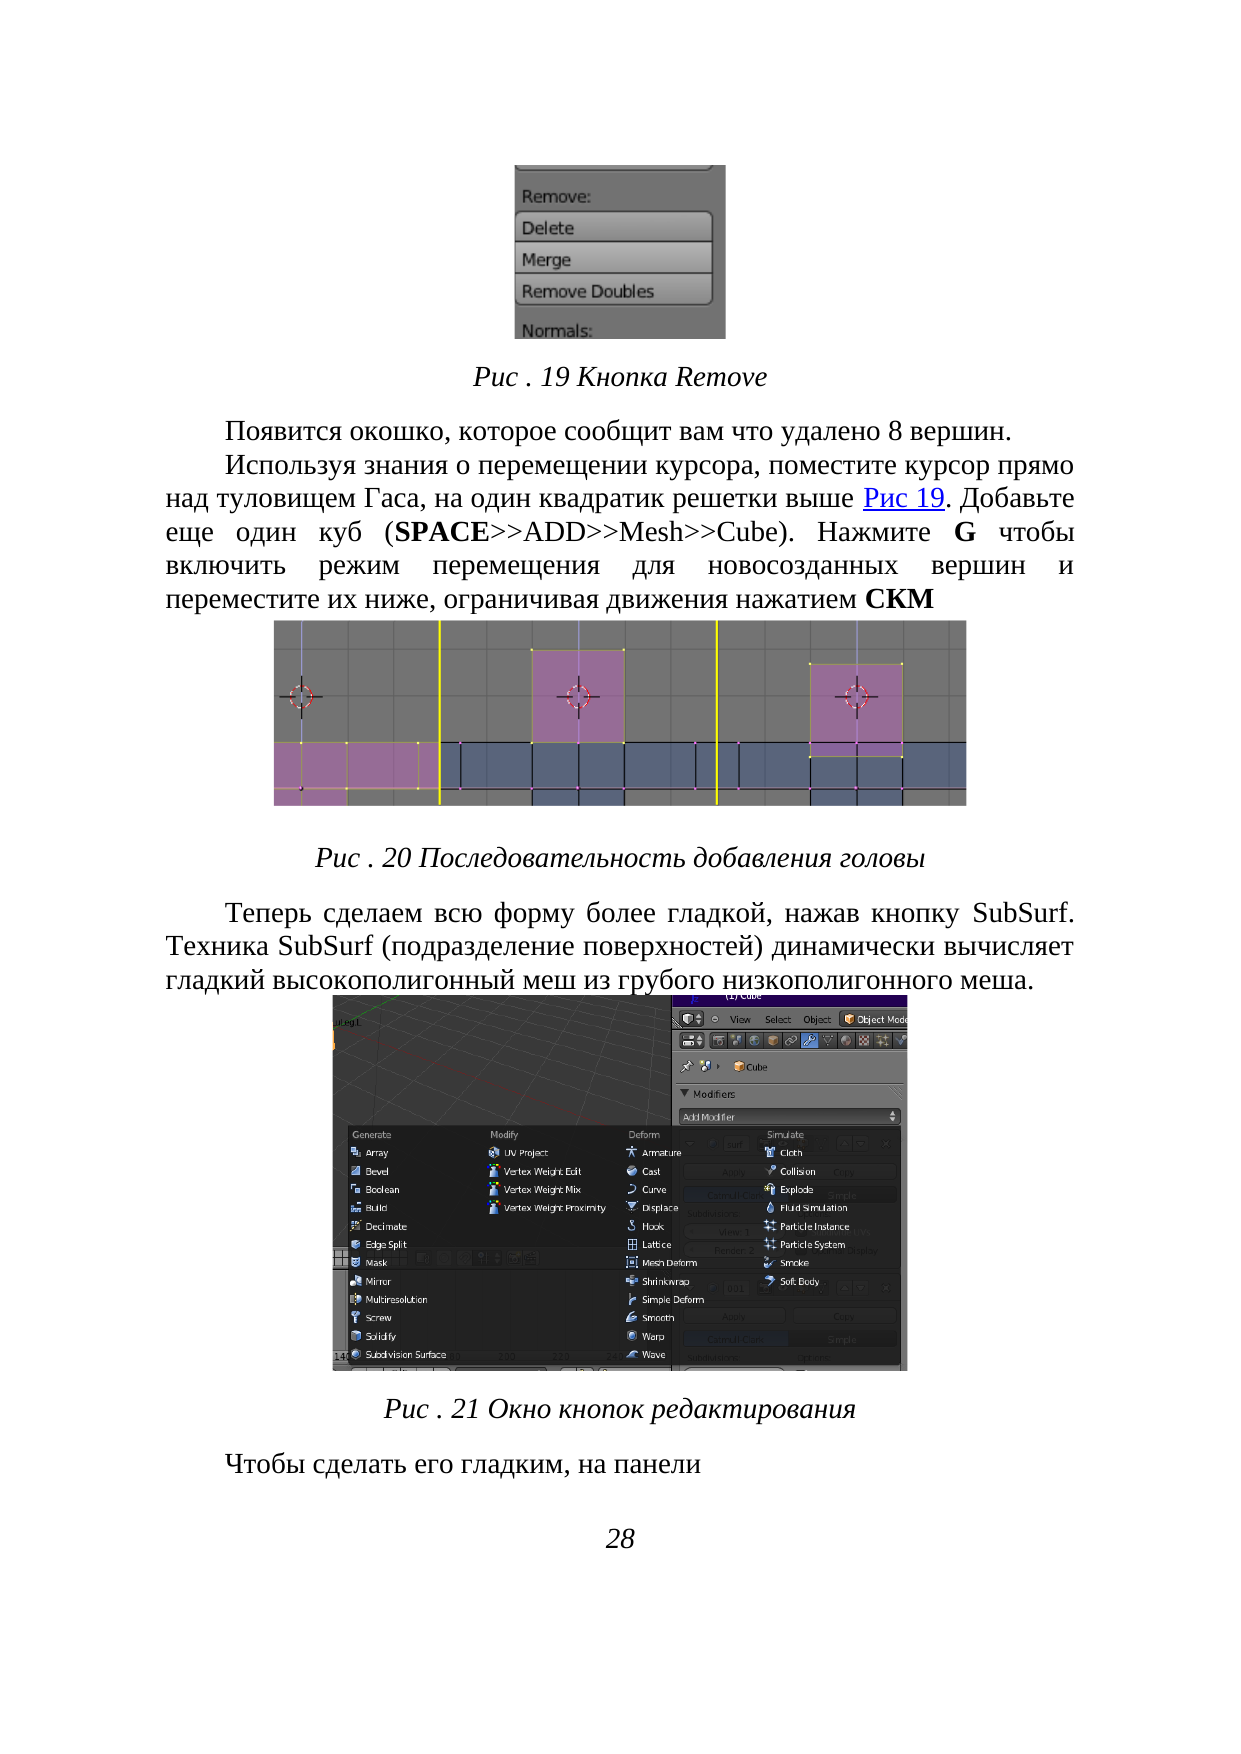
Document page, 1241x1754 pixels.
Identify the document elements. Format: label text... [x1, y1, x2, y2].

picture [514, 165, 726, 339]
text Чтобы сделать его гладким, на панели [165, 1446, 1075, 1479]
text Теперь сделаем всю форму более гладкой, нажав кнопку SubSurf. Техника SubSurf (подразделение поверхностей) динамически вычисляет гладкий высокополигонный меш из грубого низкополигонного меша. [165, 895, 1075, 996]
text Рис . 20 Последовательность добавления головы [165, 841, 1075, 874]
text Появится окошко, которое сообщит вам что удалено 8 вершин. [165, 413, 1075, 447]
picture [332, 995, 908, 1371]
text Рис . 19 Кнопка Remove [165, 359, 1075, 392]
picture [273, 614, 967, 820]
text Используя знания о перемещении курсора, поместите курсор прямо над туловищем Гаса, на один квадратик решетки выше Рис 19. Добавьте еще один куб (SPACE>>ADD>>Mesh>>Cube). Нажмите G чтобы включить режим перемещения для новосозданных вершин и переместите их ниже, ограничивая движения нажатием СКМ [165, 447, 1075, 614]
text Рис . 21 Окно кнопок редактирования [165, 1391, 1075, 1425]
